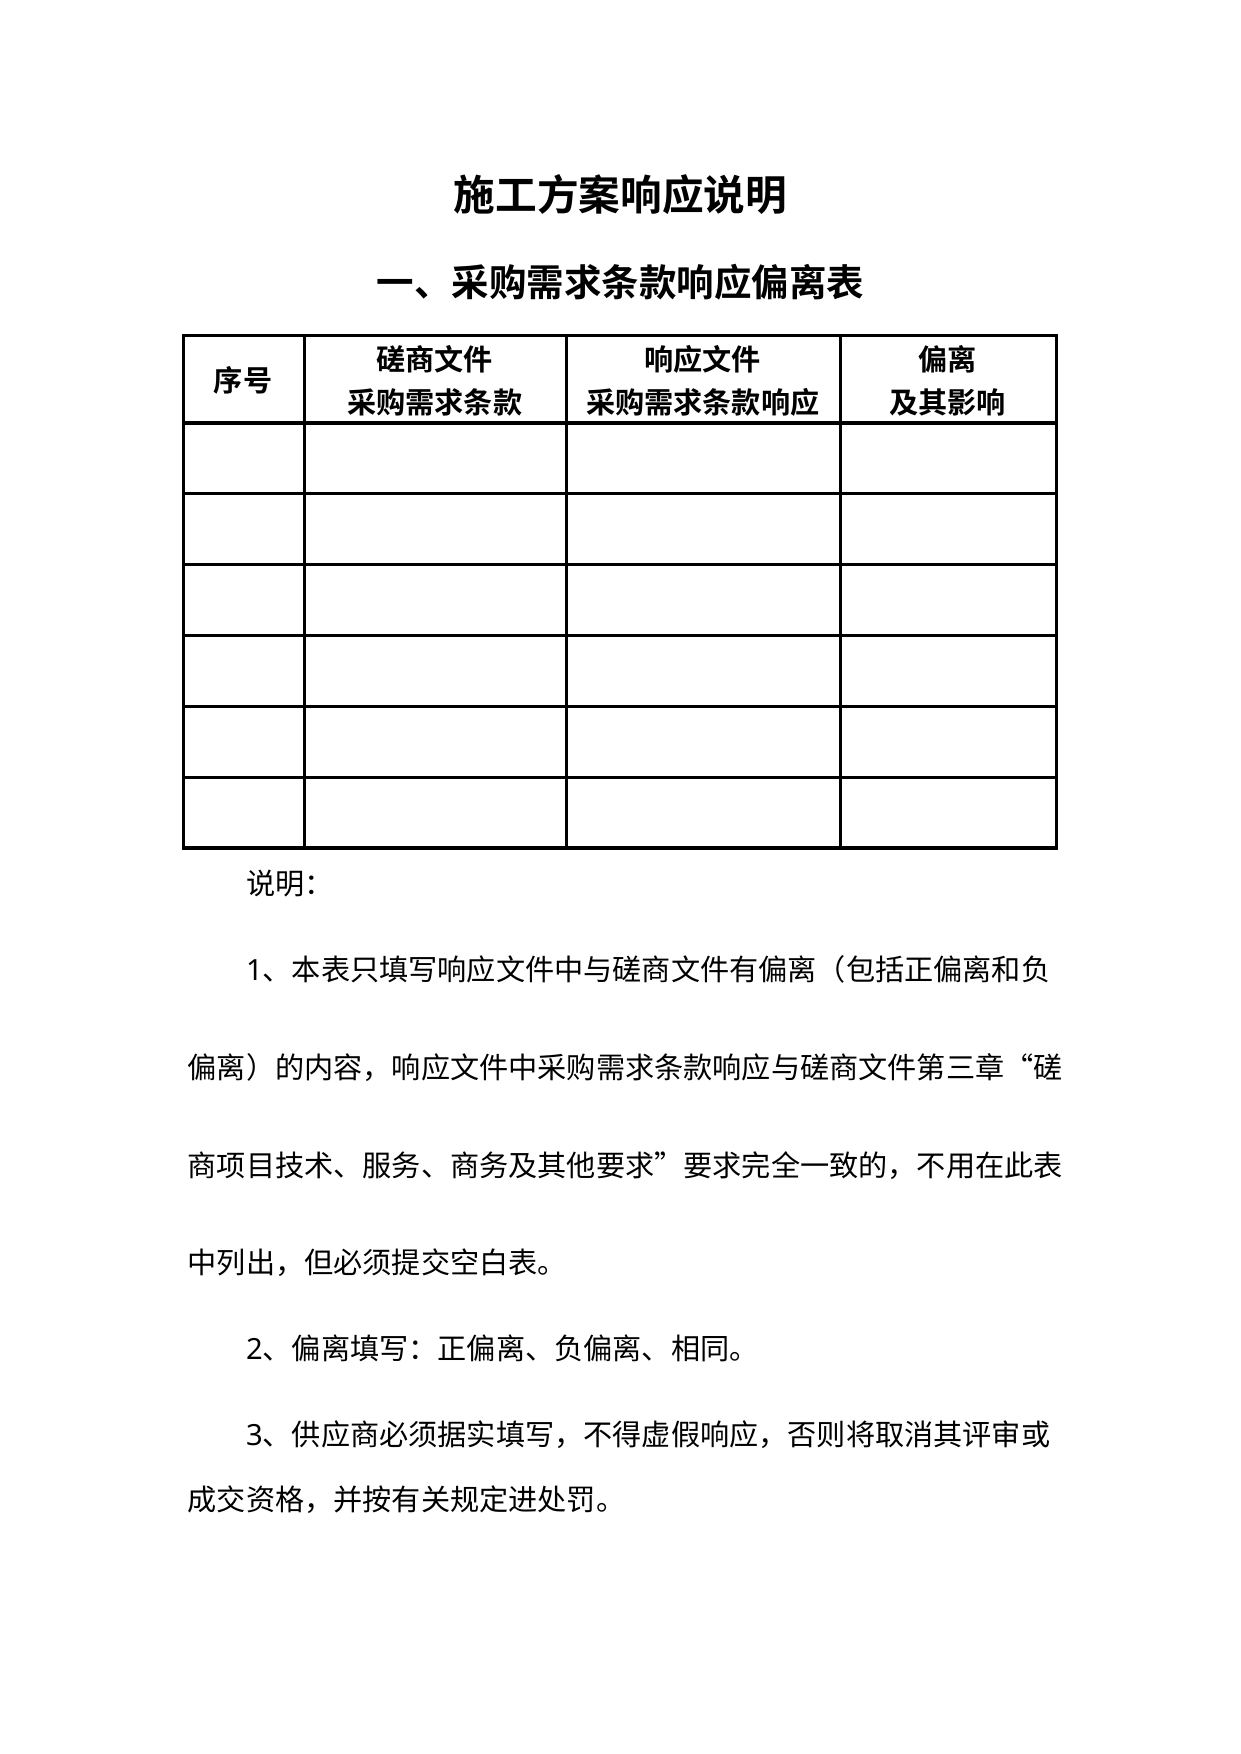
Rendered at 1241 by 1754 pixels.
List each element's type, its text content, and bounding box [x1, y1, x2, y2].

table_cell [306, 425, 565, 492]
table_cell [185, 779, 303, 846]
text 施工方案响应说明 [187, 162, 1053, 222]
table_cell [306, 708, 565, 776]
table_cell [306, 779, 565, 846]
table_header 序号 [185, 337, 303, 421]
table_cell [568, 708, 839, 776]
table_cell [568, 425, 839, 492]
table_cell [842, 779, 1055, 846]
table_cell [842, 708, 1055, 776]
text 说明： [187, 849, 1073, 914]
table_cell [185, 566, 303, 634]
table_cell [185, 425, 303, 492]
text 1、本表只填写响应文件中与磋商文件有偏离（包括正偏离和负偏离）的内容，响应文件中采购需求条款响应与磋商文件第三章“磋商项目技术、服务、商务及其他要求”要求完全一致的，不用在此表中列出，但必须提交空白表。 [187, 936, 1073, 1293]
table_cell [842, 425, 1055, 492]
text 3、供应商必须据实填写，不得虚假响应，否则将取消其评审或成交资格，并按有关规定进处罚。 [187, 1401, 1073, 1531]
table_cell [306, 495, 565, 563]
table_cell [568, 637, 839, 705]
table_cell [568, 495, 839, 563]
table_cell [568, 566, 839, 634]
table_cell [842, 637, 1055, 705]
table_cell [568, 779, 839, 846]
table_header 偏离 及其影响 [842, 337, 1055, 421]
table_header 磋商文件 采购需求条款 [306, 337, 565, 421]
table_cell [842, 566, 1055, 634]
table_header 响应文件 采购需求条款响应 [568, 337, 839, 421]
text 2、偏离填写：正偏离、负偏离、相同。 [187, 1314, 1073, 1379]
text 一、采购需求条款响应偏离表 [187, 252, 1053, 307]
table_cell [185, 495, 303, 563]
table_cell [185, 708, 303, 776]
table_cell [842, 495, 1055, 563]
table_cell [306, 637, 565, 705]
table_cell [185, 637, 303, 705]
table_cell [306, 566, 565, 634]
